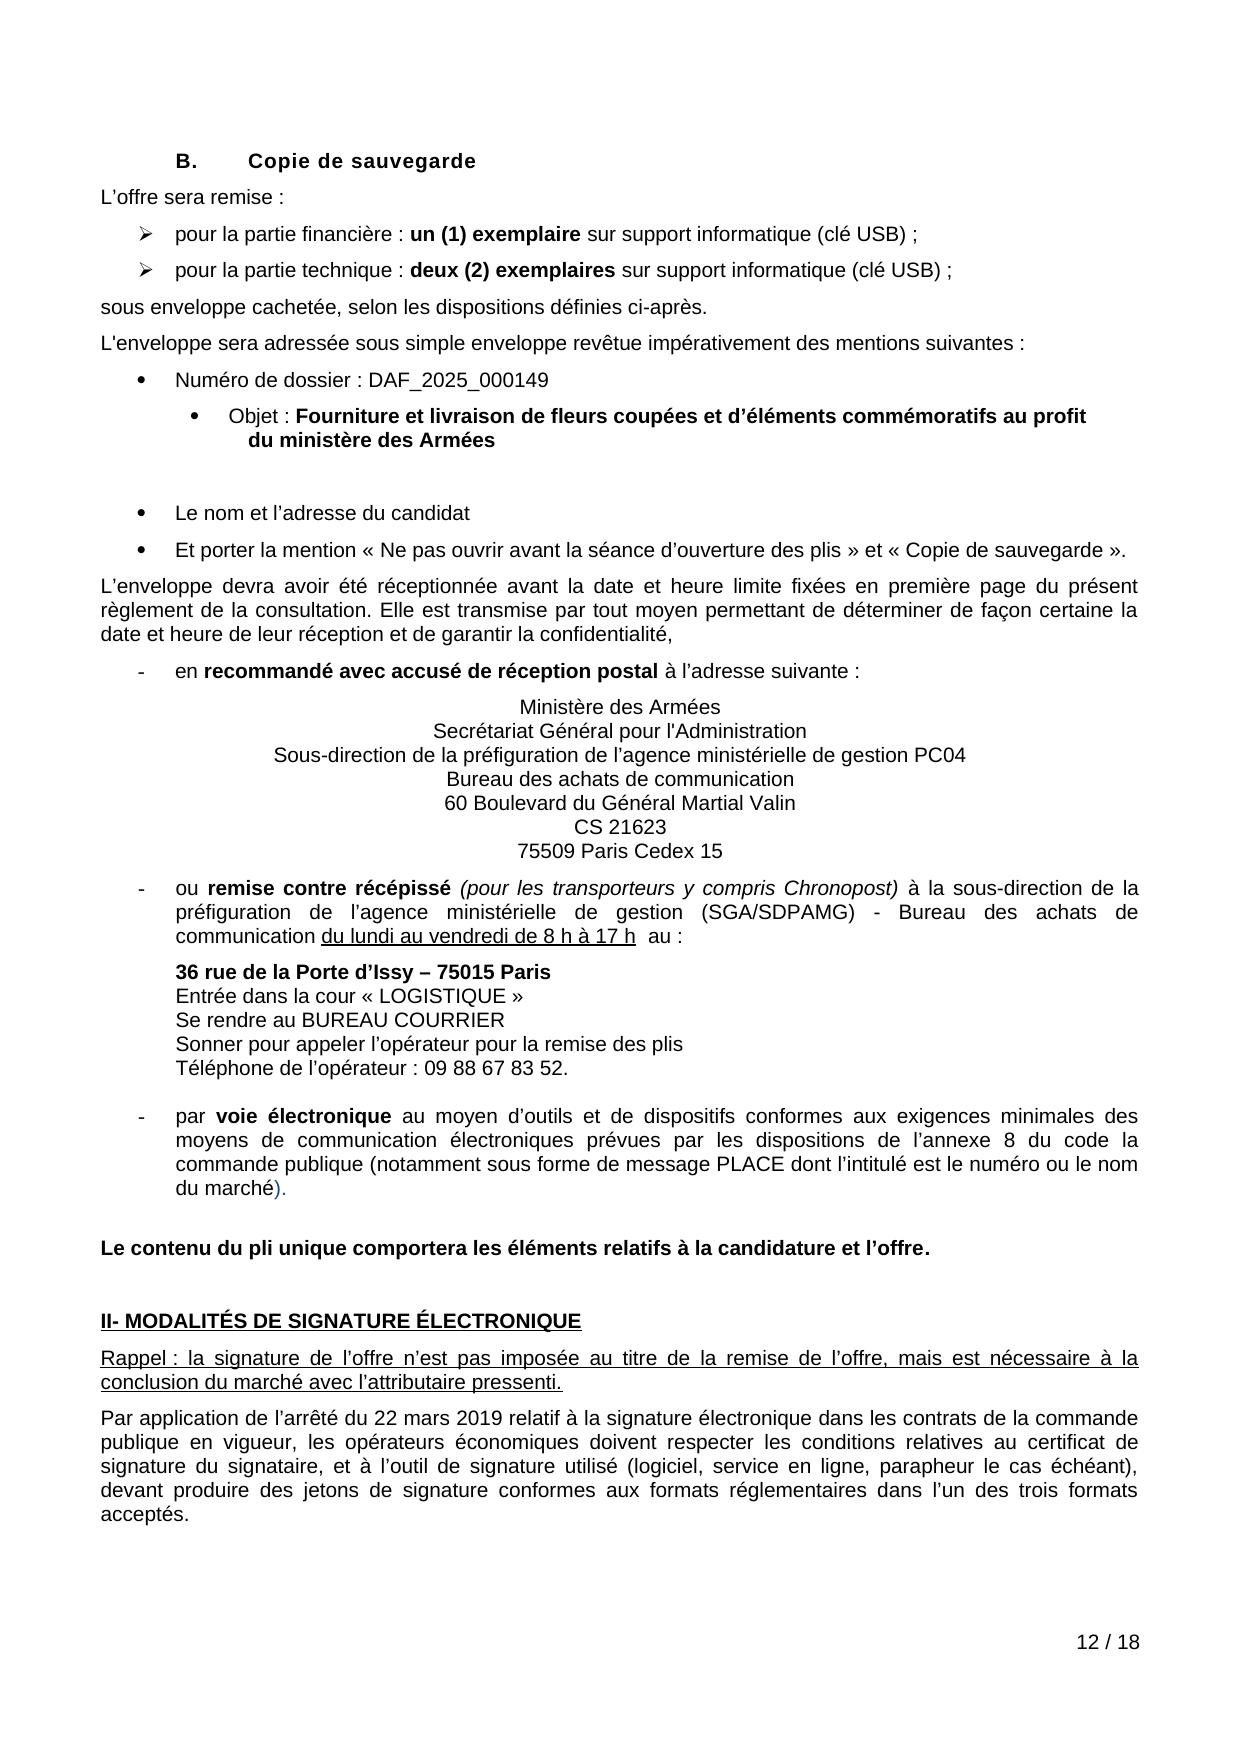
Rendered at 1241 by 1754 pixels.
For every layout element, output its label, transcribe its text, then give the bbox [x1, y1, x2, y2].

text Bureau des achats de communication [100, 767, 1140, 791]
text Ministère des Armées [100, 695, 1140, 719]
text Sous-direction de la préfiguration de l’agence ministérielle de gestion PC04 [100, 743, 1140, 767]
text Rappel : la signature de l’offre n’est pas imposée au titre de la remise de l’offre, mais est nécessaire à la conclusion du marché avec l’attributaire pressenti. [100, 1346, 1140, 1393]
text II- MODALITÉS DE SIGNATURE ÉLECTRONIQUE [100, 1309, 1140, 1333]
list Le nom et l’adresse du candidat [138, 501, 1140, 525]
text Sonner pour appeler l’opérateur pour la remise des plis [175, 1032, 1140, 1056]
list pour la partie technique : deux (2) exemplaires sur support informatique (clé USB) ; [138, 258, 1140, 282]
text 36 rue de la Porte d’Issy – 75015 Paris [175, 960, 1140, 984]
text Entrée dans la cour « LOGISTIQUE » [175, 984, 1140, 1008]
list du ministère des Armées [175, 428, 1140, 452]
list par voie électronique au moyen d’outils et de dispositifs conformes aux exigences minimales des moyens de communication électroniques prévues par les dispositions de l’annexe 8 du code la commande publique (notamment sous forme de message PLACE dont l’intitulé est le numéro ou le nom du marché). [138, 1104, 1140, 1200]
text L’offre sera remise : [100, 185, 1140, 209]
text Secrétariat Général pour l'Administration [100, 719, 1140, 743]
text sous enveloppe cachetée, selon les dispositions définies ci-après. [100, 294, 1140, 318]
list Et porter la mention « Ne pas ouvrir avant la séance d’ouverture des plis » et « Copie de sauvegarde ». [138, 537, 1140, 562]
list Objet : Fourniture et livraison de fleurs coupées et d’éléments commémoratifs au profit [138, 404, 1140, 428]
text 75509 Paris Cedex 15 [100, 839, 1140, 863]
text CS 21623 [100, 815, 1140, 839]
text Se rendre au BUREAU COURRIER [175, 1008, 1140, 1032]
list en recommandé avec accusé de réception postal à l’adresse suivante : [138, 658, 1140, 683]
list pour la partie financière : un (1) exemplaire sur support informatique (clé USB) ; [138, 221, 1140, 245]
text Par application de l’arrêté du 22 mars 2019 relatif à la signature électronique dans les contrats de la commande publique en vigueur, les opérateurs économiques doivent respecter les conditions relatives au certificat de signature du signataire, et à l’outil de signature utilisé (logiciel, service en ligne, parapheur le cas échéant), devant produire des jetons de signature conformes aux formats réglementaires dans l’un des trois formats acceptés. [100, 1406, 1140, 1526]
list ou remise contre récépissé (pour les transporteurs y compris Chronopost) à la sous-direction de la préfiguration de l’agence ministérielle de gestion (SGA/SDPAMG) - Bureau des achats de communication du lundi au vendredi de 8 h à 17 h au : [138, 875, 1140, 947]
text Le contenu du pli unique comportera les éléments relatifs à la candidature et l’offre. [100, 1236, 1140, 1260]
text L'enveloppe sera adressée sous simple enveloppe revêtue impérativement des mentions suivantes : [100, 331, 1140, 355]
text 60 Boulevard du Général Martial Valin [100, 791, 1140, 815]
list Numéro de dossier : DAF_2025_000149 [138, 367, 1140, 391]
subtitle Copie de sauvegarde [175, 148, 1140, 172]
text Téléphone de l’opérateur : 09 88 67 83 52. [175, 1056, 1140, 1080]
text L’enveloppe devra avoir été réceptionnée avant la date et heure limite fixées en première page du présent règlement de la consultation. Elle est transmise par tout moyen permettant de déterminer de façon certaine la date et heure de leur réception et de garantir la confidentialité, [100, 574, 1140, 646]
